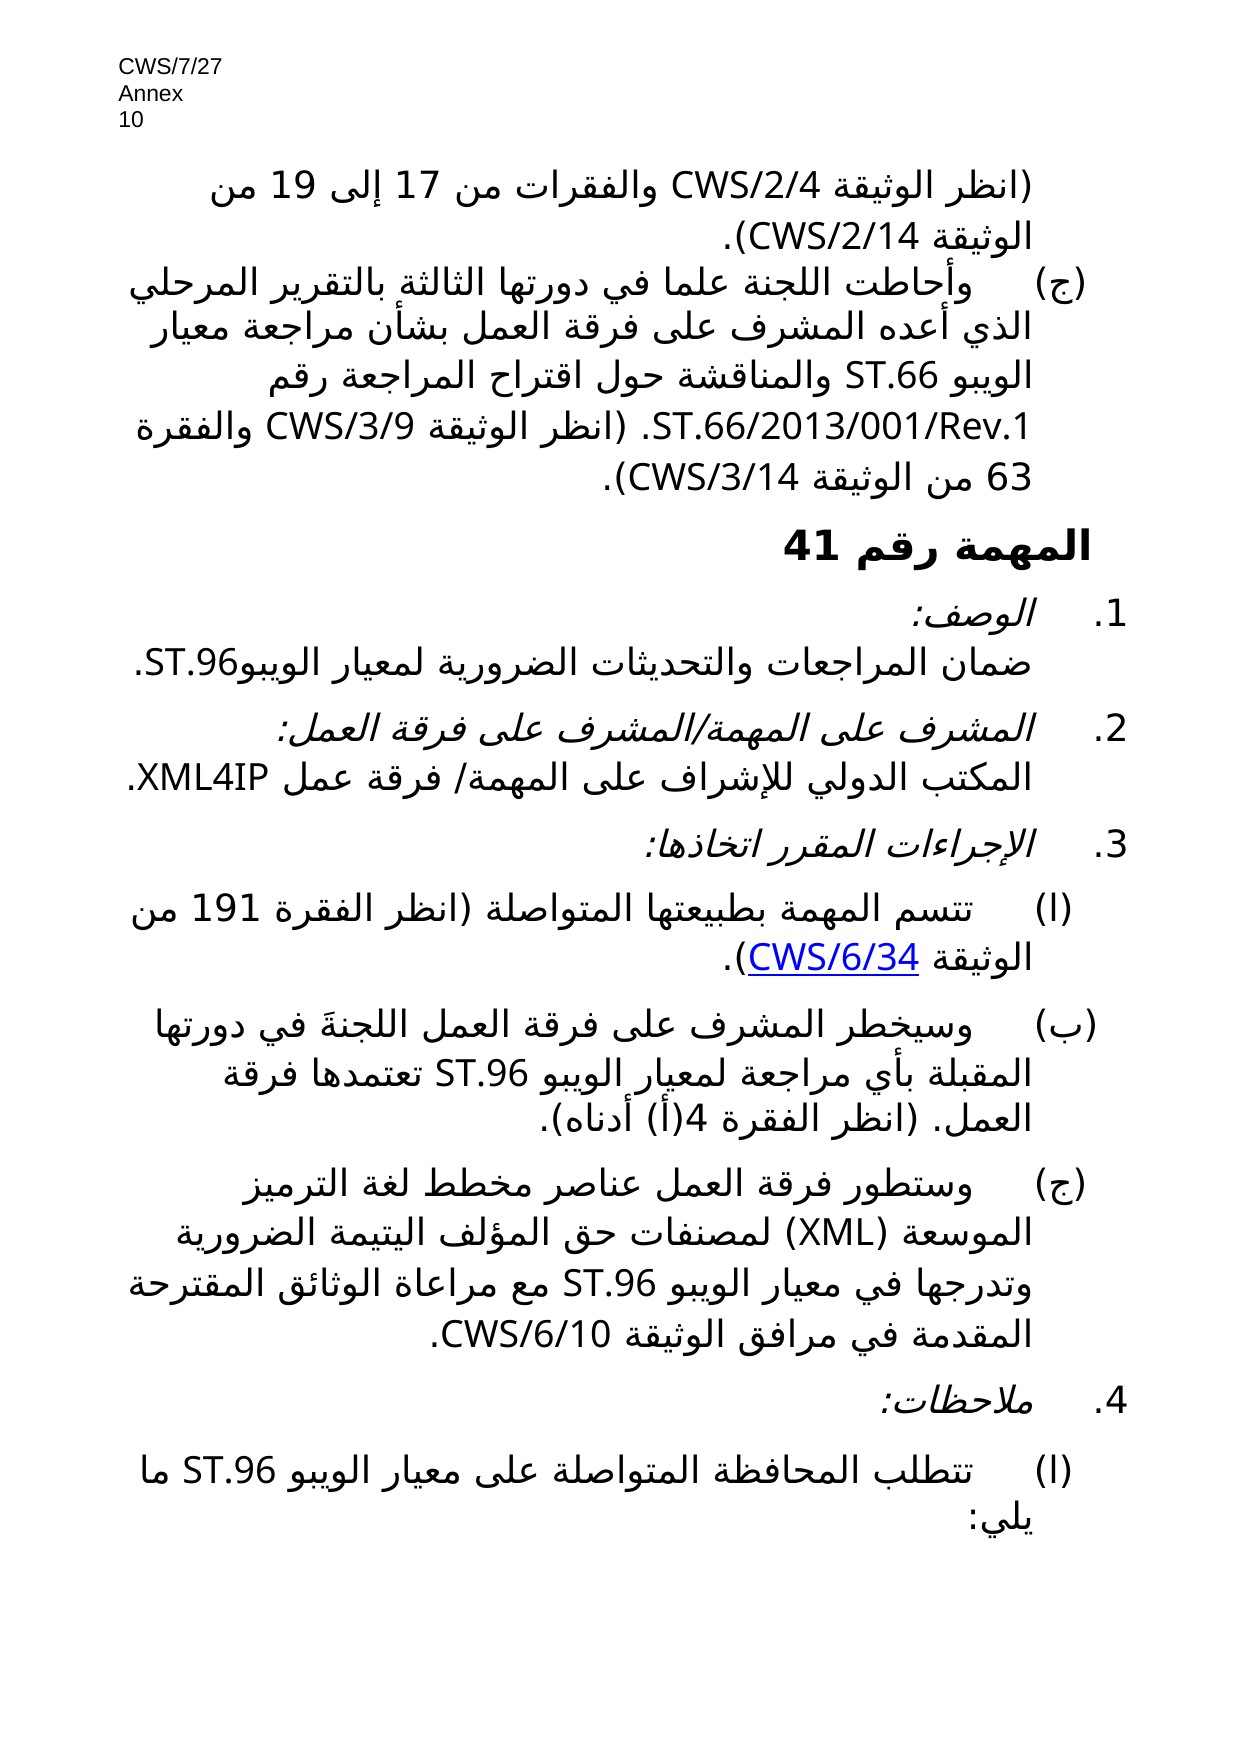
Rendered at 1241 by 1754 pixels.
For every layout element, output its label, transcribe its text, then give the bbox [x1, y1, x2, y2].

text المكتب الدولي للإشراف على المهمة/ فرقة عمل XML4IP. [118, 750, 1033, 801]
list وأحاطت اللجنة علما في دورتها الثالثة بالتقرير المرحلي الذي أعده المشرف على فرقة العمل بشأن مراجعة معيار الويبو ST.66 والمناقشة حول اقتراح المراجعة رقم ST.66/2013/001/Rev.1. (انظر الوثيقة CWS/3/9 والفقرة 63 من الوثيقة CWS/3/14). [118, 261, 1033, 501]
list تتسم المهمة بطبيعتها المتواصلة (انظر الفقرة 191 من الوثيقة CWS/6/34). [118, 887, 1033, 981]
text ضمان المراجعات والتحديثات الضرورية لمعيار الويبوST.96. [118, 635, 1033, 686]
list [118, 158, 1033, 261]
text الإجراءات المقرر اتخاذها: [118, 822, 1092, 866]
list وسيخطر المشرف على فرقة العمل اللجنةَ في دورتها المقبلة بأي مراجعة لمعيار الويبو ST.96 تعتمدها فرقة العمل. (انظر الفقرة 4(أ) أدناه). [118, 1002, 1033, 1141]
list وستطور فرقة العمل عناصر مخطط لغة الترميز الموسعة (XML) لمصنفات حق المؤلف اليتيمة الضرورية وتدرجها في معيار الويبو ST.96 مع مراعاة الوثائق المقترحة المقدمة في مرافق الوثيقة CWS/6/10. [118, 1161, 1033, 1358]
subtitle المهمة رقم 41 [118, 522, 1092, 570]
list الوصف: [118, 591, 1092, 635]
text ملاحظات: [118, 1379, 1092, 1423]
list المشرف على المهمة/المشرف على فرقة العمل: [118, 707, 1092, 750]
list تتطلب المحافظة المتواصلة على معيار الويبو ST.96 ما يلي: [118, 1443, 1033, 1538]
